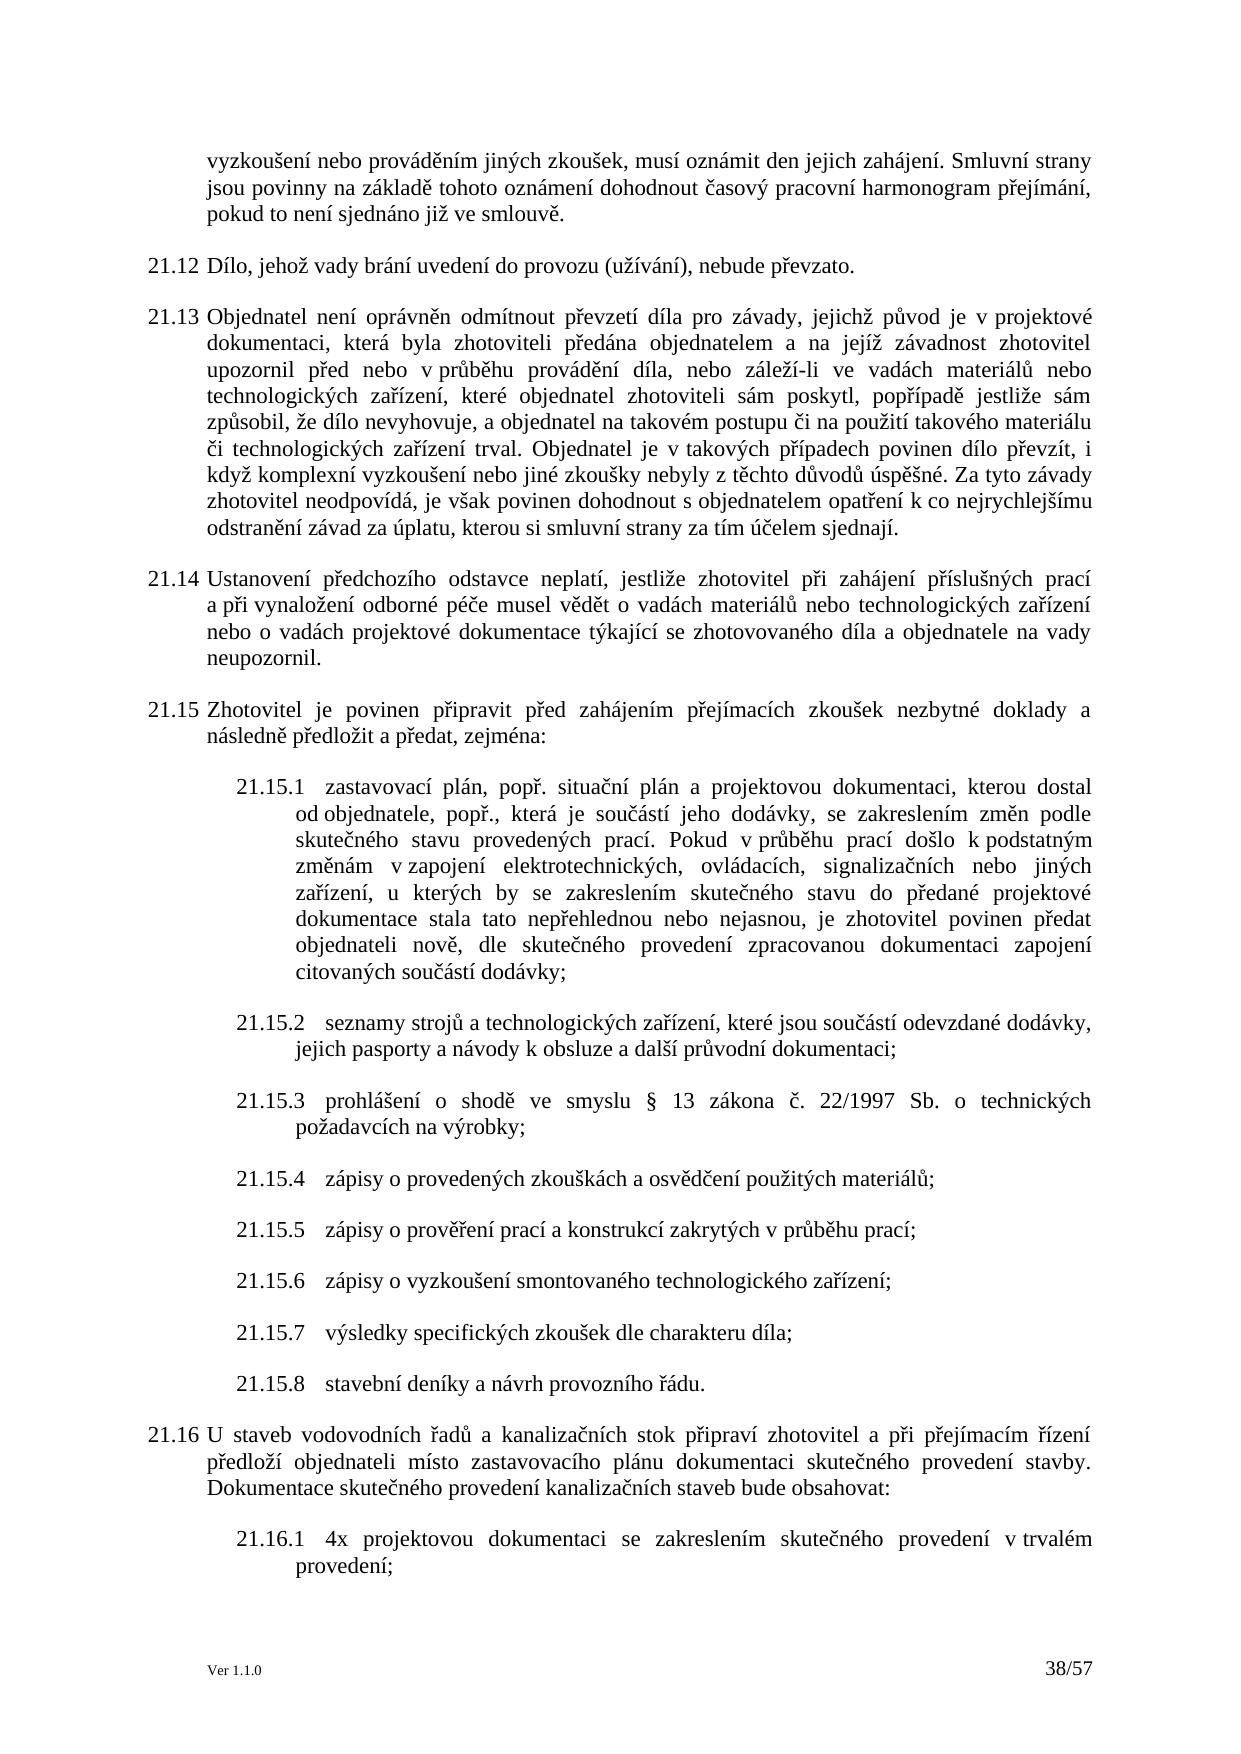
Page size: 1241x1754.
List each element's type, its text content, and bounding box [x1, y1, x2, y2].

text výsledky specifických zkoušek dle charakteru díla; [236, 1319, 1093, 1345]
text Zhotovitel je povinen připravit před zahájením přejímacích zkoušek nezbytné doklady a následně předložit a předat, zejména: [148, 696, 1093, 748]
text seznamy strojů a technologických zařízení, které jsou součástí odevzdané dodávky, jejich pasporty a návody k obsluze a další průvodní dokumentaci; [236, 1009, 1093, 1062]
text stavební deníky a návrh provozního řádu. [236, 1370, 1093, 1396]
text zápisy o vyzkoušení smontovaného technologického zařízení; [236, 1267, 1093, 1294]
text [148, 148, 1093, 227]
text zápisy o prověření prací a konstrukcí zakrytých v průběhu prací; [236, 1216, 1093, 1242]
text Ustanovení předchozího odstavce neplatí, jestliže zhotovitel při zahájení příslušných prací a při vynaložení odborné péče musel vědět o vadách materiálů nebo technologických zařízení nebo o vadách projektové dokumentace týkající se zhotovovaného díla a objednatele na vady neupozornil. [148, 565, 1093, 671]
text U staveb vodovodních řadů a kanalizačních stok připraví zhotovitel a při přejímacím řízení předloží objednateli místo zastavovacího plánu dokumentaci skutečného provedení stavby. Dokumentace skutečného provedení kanalizačních staveb bude obsahovat: [148, 1421, 1093, 1500]
text Dílo, jehož vady brání uvedení do provozu (užívání), nebude převzato. [148, 252, 1093, 278]
text prohlášení o shodě ve smyslu § 13 zákona č. 22/1997 Sb. o technických požadavcích na výrobky; [236, 1087, 1093, 1139]
text 4x projektovou dokumentaci se zakreslením skutečného provedení v trvalém provedení; [236, 1525, 1093, 1578]
text zápisy o provedených zkouškách a osvědčení použitých materiálů; [236, 1164, 1093, 1191]
text zastavovací plán, popř. situační plán a projektovou dokumentaci, kterou dostal od objednatele, popř., která je součástí jeho dodávky, se zakreslením změn podle skutečného stavu provedených prací. Pokud v průběhu prací došlo k podstatným změnám v zapojení elektrotechnických, ovládacích, signalizačních nebo jiných zařízení, u kterých by se zakreslením skutečného stavu do předané projektové dokumentace stala tato nepřehlednou nebo nejasnou, je zhotovitel povinen předat objednateli nově, dle skutečného provedení zpracovanou dokumentaci zapojení citovaných součástí dodávky; [236, 773, 1093, 984]
text Objednatel není oprávněn odmítnout převzetí díla pro závady, jejichž původ je v projektové dokumentaci, která byla zhotoviteli předána objednatelem a na jejíž závadnost zhotovitel upozornil před nebo v průběhu provádění díla, nebo záleží-li ve vadách materiálů nebo technologických zařízení, které objednatel zhotoviteli sám poskytl, popřípadě jestliže sám způsobil, že dílo nevyhovuje, a objednatel na takovém postupu či na použití takového materiálu či technologických zařízení trval. Objednatel je v takových případech povinen dílo převzít, i když komplexní vyzkoušení nebo jiné zkoušky nebyly z těchto důvodů úspěšné. Za tyto závady zhotovitel neodpovídá, je však povinen dohodnout s objednatelem opatření k co nejrychlejšímu odstranění závad za úplatu, kterou si smluvní strany za tím účelem sjednají. [148, 303, 1093, 540]
